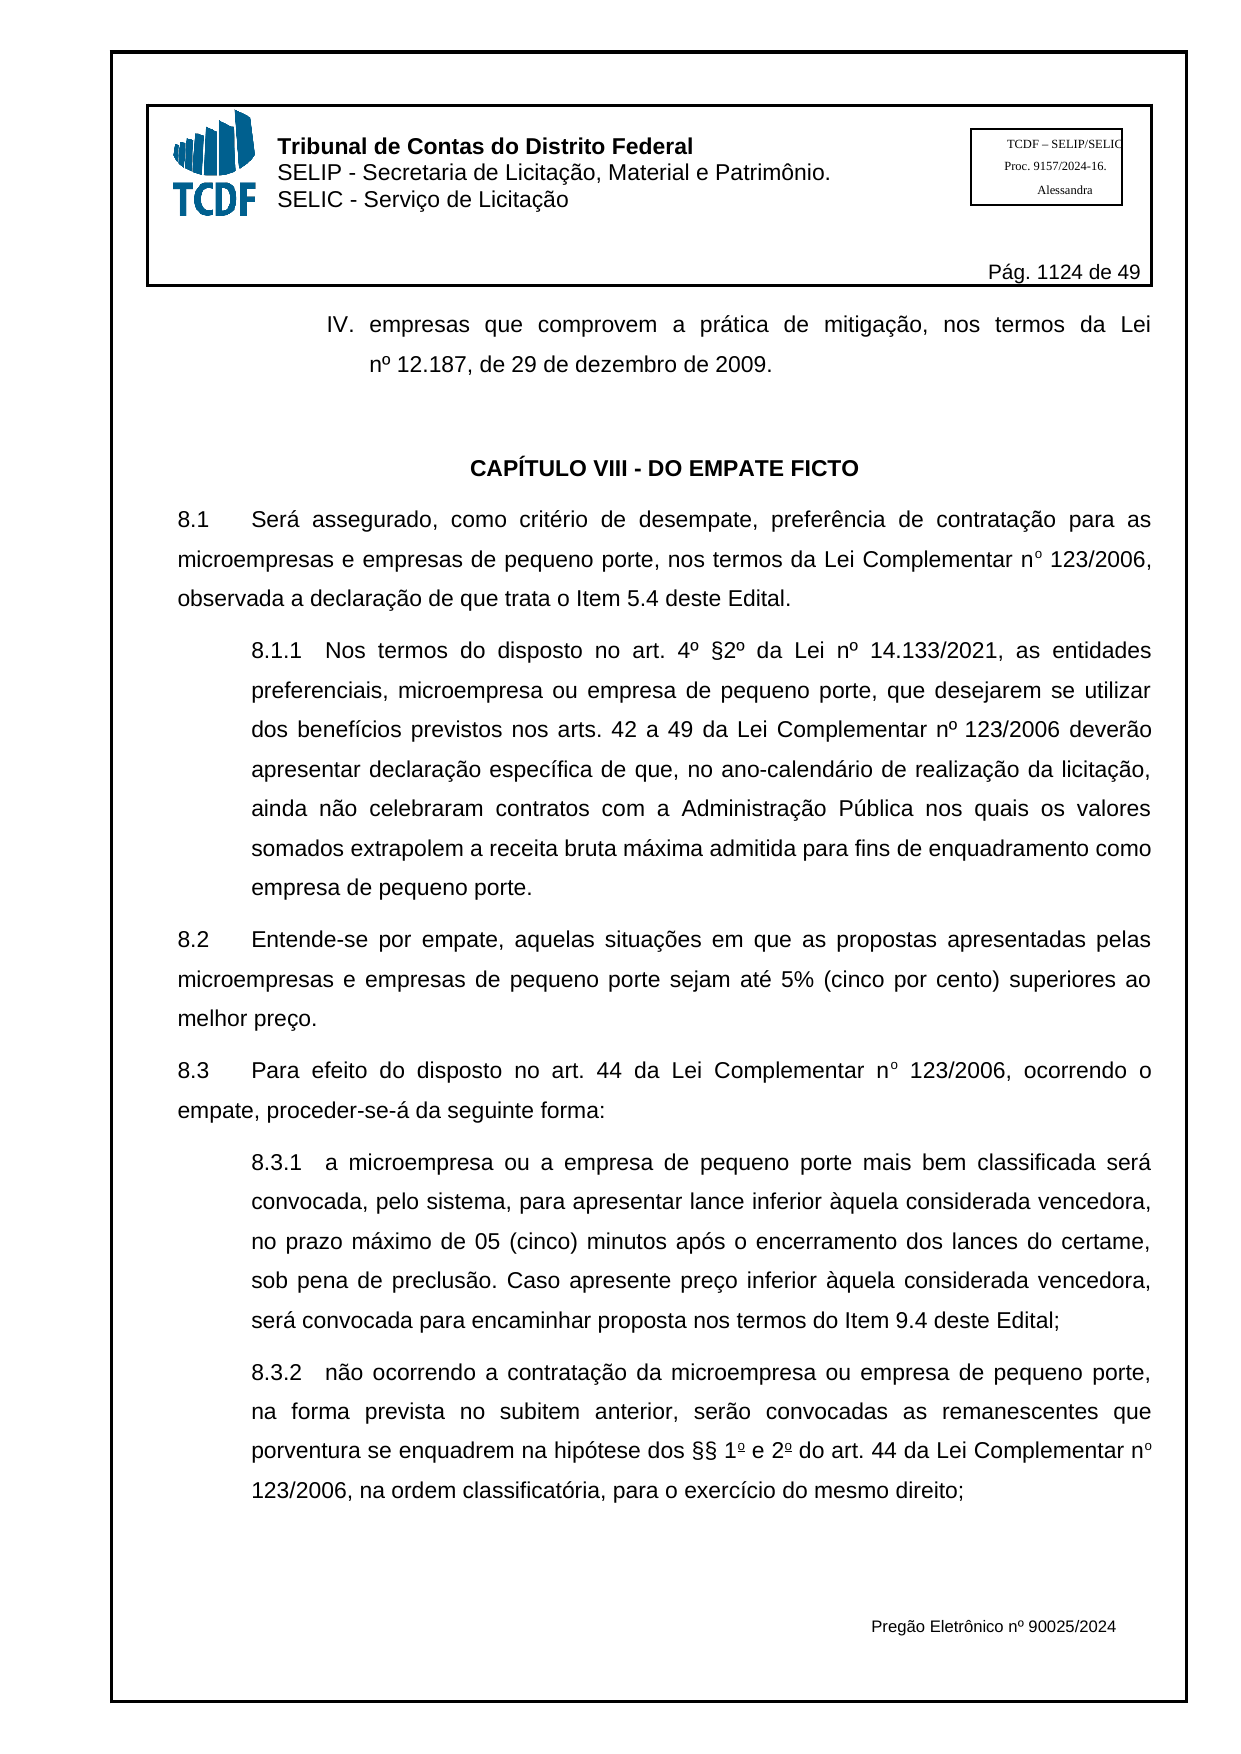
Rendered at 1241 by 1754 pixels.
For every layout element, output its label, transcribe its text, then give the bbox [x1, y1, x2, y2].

text 8.3.1 a microempresa ou a empresa de pequeno porte mais bem classificada será convocada, pelo sistema, para apresentar lance inferior àquela considerada vencedora, no prazo máximo de 05 (cinco) minutos após o encerramento dos lances do certame, sob pena de preclusão. Caso apresente preço inferior àquela considerada vencedora, será convocada para encaminhar proposta nos termos do Item 9.4 deste Edital; [251, 1149, 1152, 1333]
text 8.1 Será assegurado, como critério de desempate, preferência de contratação para as microempresas e empresas de pequeno porte, nos termos da Lei Complementar no 123/2006, observada a declaração de que trata o Item 5.4 deste Edital. [177, 506, 1152, 612]
list empresas que comprovem a prática de mitigação, nos termos da Lei nº 12.187, de 29 de dezembro de 2009. [354, 311, 1152, 377]
picture [158, 107, 270, 218]
text 8.3.2 não ocorrendo a contratação da microempresa ou empresa de pequeno porte, na forma prevista no subitem anterior, serão convocadas as remanescentes que porventura se enquadrem na hipótese dos §§ 1o e 2o do art. 44 da Lei Complementar no 123/2006, na ordem classificatória, para o exercício do mesmo direito; [251, 1358, 1152, 1503]
text 8.2 Entende-se por empate, aquelas situações em que as propostas apresentadas pelas microempresas e empresas de pequeno porte sejam até 5% (cinco por cento) superiores ao melhor preço. [177, 926, 1152, 1032]
text 8.3 Para efeito do disposto no art. 44 da Lei Complementar no 123/2006, ocorrendo o empate, proceder-se-á da seguinte forma: [177, 1057, 1152, 1123]
text 8.1.1 Nos termos do disposto no art. 4º §2º da Lei nº 14.133/2021, as entidades preferenciais, microempresa ou empresa de pequeno porte, que desejarem se utilizar dos benefícios previstos nos arts. 42 a 49 da Lei Complementar nº 123/2006 deverão apresentar declaração específica de que, no ano-calendário de realização da licitação, ainda não celebraram contratos com a Administração Pública nos quais os valores somados extrapolem a receita bruta máxima admitida para fins de enquadramento como empresa de pequeno porte. [251, 637, 1152, 901]
text Capítulo VIII - do empate ficto [177, 454, 1152, 481]
